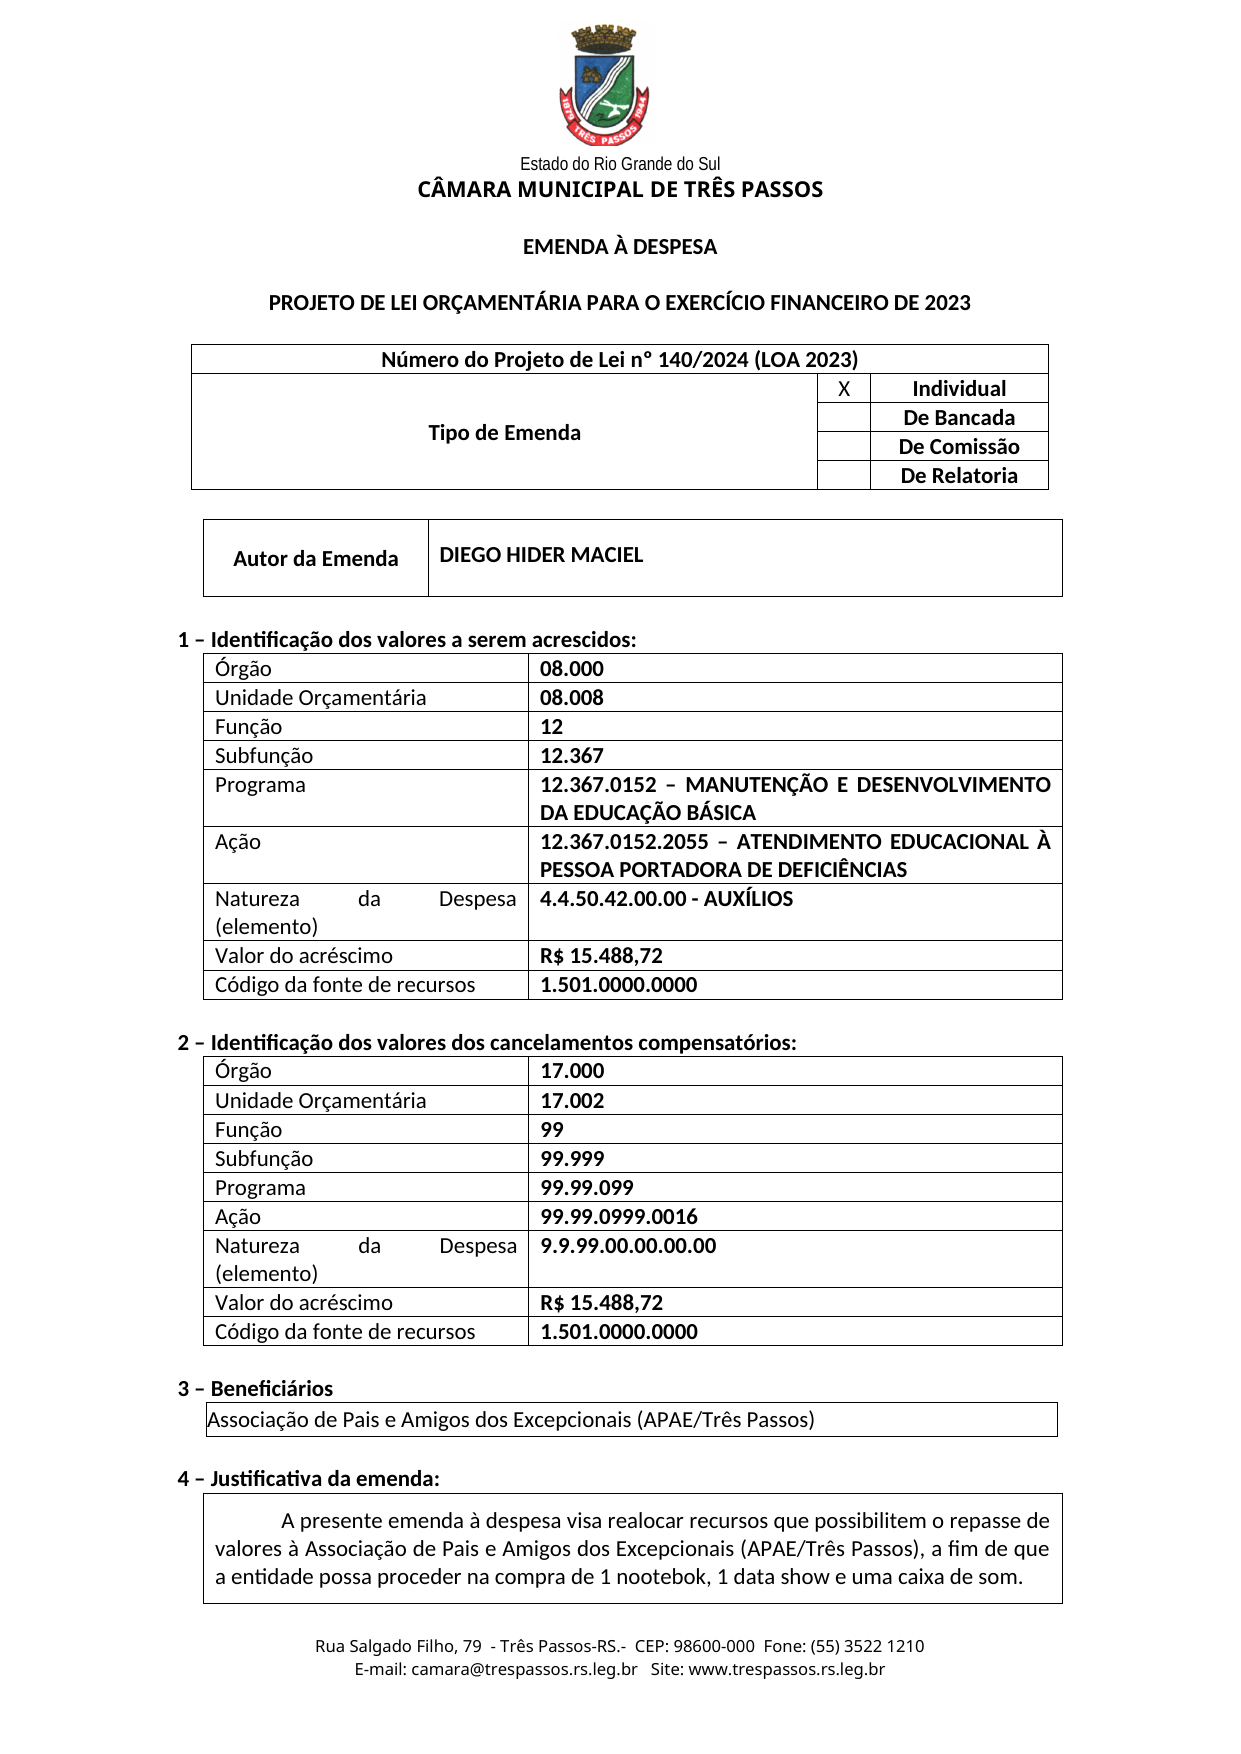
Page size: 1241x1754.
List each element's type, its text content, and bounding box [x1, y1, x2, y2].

table_header 17.000 [529, 1057, 1062, 1085]
table_cell Função [204, 712, 528, 740]
table_header Número do Projeto de Lei nº 140/2024 (LOA 2023) [192, 345, 1048, 373]
table_cell R$ 15.488,72 [529, 1288, 1062, 1316]
table_header 08.000 [529, 654, 1062, 682]
table_header DIEGO HIDER MACIEL [429, 520, 1062, 596]
table_header Órgão [204, 1057, 528, 1085]
table_cell De Comissão [871, 432, 1048, 460]
table_cell Natureza da Despesa (elemento) [204, 884, 528, 940]
table_cell Código da fonte de recursos [204, 971, 528, 998]
table_cell Programa [204, 1173, 528, 1201]
table_cell Programa [204, 770, 528, 826]
table_cell Função [204, 1115, 528, 1143]
table_cell Valor do acréscimo [204, 941, 528, 969]
table_cell 99.99.099 [529, 1173, 1062, 1201]
table_cell 1.501.0000.0000 [529, 971, 1062, 998]
text 2 – Identificação dos valores dos cancelamentos compensatórios: [177, 1028, 1063, 1056]
text 1 – Identificação dos valores a serem acrescidos: [177, 625, 1063, 653]
text 3 – Beneficiários [177, 1374, 1063, 1402]
table_cell Individual [871, 374, 1048, 402]
text EMENDA À DESPESA [177, 232, 1063, 260]
table_cell De Relatoria [871, 461, 1048, 489]
table_cell [818, 461, 870, 489]
table_cell Ação [204, 827, 528, 883]
table_cell 12.367.0152.2055 – ATENDIMENTO EDUCACIONAL À PESSOA PORTADORA DE DEFICIÊNCIAS [529, 827, 1062, 883]
table_cell 12.367 [529, 741, 1062, 769]
table_header Autor da Emenda [204, 520, 428, 596]
text 4 – Justificativa da emenda: [177, 1464, 1063, 1493]
table_cell De Bancada [871, 403, 1048, 431]
table_cell Subfunção [204, 1144, 528, 1172]
table_cell 4.4.50.42.00.00 - AUXÍLIOS [529, 884, 1062, 940]
table_cell Natureza da Despesa (elemento) [204, 1231, 528, 1287]
table_cell 08.008 [529, 683, 1062, 711]
table_cell Código da fonte de recursos [204, 1317, 528, 1345]
text Associação de Pais e Amigos dos Excepcionais (APAE/Três Passos) [207, 1403, 1057, 1436]
table_cell Tipo de Emenda [192, 374, 817, 489]
table_cell 9.9.99.00.00.00.00 [529, 1231, 1062, 1287]
table_cell 1.501.0000.0000 [529, 1317, 1062, 1345]
table_cell [818, 403, 870, 431]
table_cell Unidade Orçamentária [204, 683, 528, 711]
table_cell Subfunção [204, 741, 528, 769]
table_cell 12 [529, 712, 1062, 740]
table_header Órgão [204, 654, 528, 682]
table_cell Valor do acréscimo [204, 1288, 528, 1316]
table_cell X [818, 374, 870, 402]
table_cell [818, 432, 870, 460]
table_cell Unidade Orçamentária [204, 1086, 528, 1114]
picture [554, 20, 655, 146]
table_cell 12.367.0152 – MANUTENÇÃO E DESENVOLVIMENTO DA EDUCAÇÃO BÁSICA [529, 770, 1062, 826]
table_cell R$ 15.488,72 [529, 941, 1062, 969]
table_cell 99.999 [529, 1144, 1062, 1172]
table_cell Ação [204, 1202, 528, 1230]
table_cell 17.002 [529, 1086, 1062, 1114]
text PROJETO DE LEI ORÇAMENTÁRIA PARA O EXERCÍCIO FINANCEIRO DE 2023 [177, 288, 1063, 316]
table_cell 99.99.0999.0016 [529, 1202, 1062, 1230]
table_cell 99 [529, 1115, 1062, 1143]
